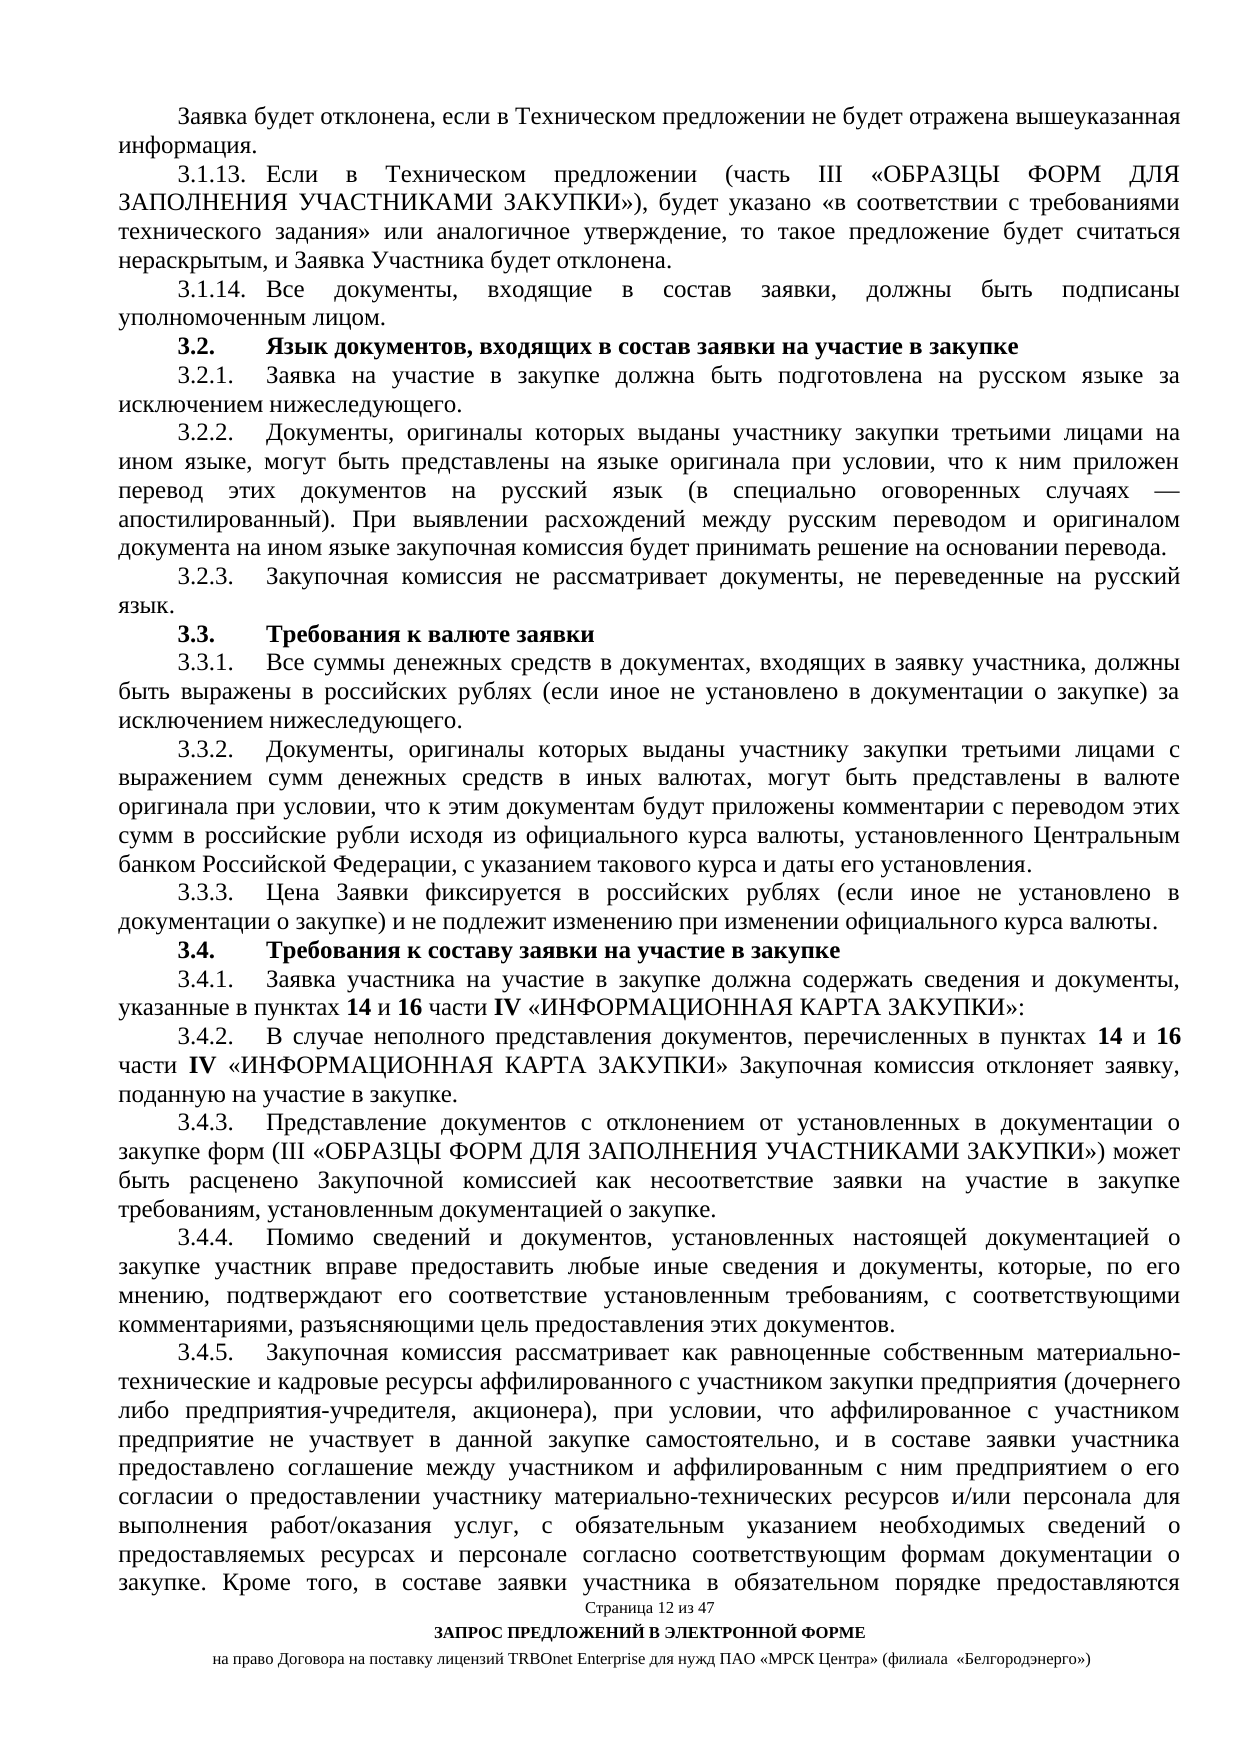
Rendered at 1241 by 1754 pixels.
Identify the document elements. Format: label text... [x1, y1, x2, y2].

subtitle Если в Техническом предложении (часть III «ОБРАЗЦЫ ФОРМ ДЛЯ ЗАПОЛНЕНИЯ УЧАСТНИКАМИ ЗАКУПКИ»), будет указано «в соответствии с требованиями технического задания» или аналогичное утверждение, то такое предложение будет считаться нераскрытым, и Заявка Участника будет отклонена. [118, 159, 1181, 274]
subtitle Документы, оригиналы которых выданы участнику закупки третьими лицами с выражением сумм денежных средств в иных валютах, могут быть представлены в валюте оригинала при условии, что к этим документам будут приложены комментарии с переводом этих сумм в российские рубли исходя из официального курса валюты, установленного Центральным банком Российской Федерации, с указанием такового курса и даты его установления. [118, 734, 1181, 877]
subtitle Заявка будет отклонена, если в Техническом предложении не будет отражена вышеуказанная информация. [118, 101, 1181, 159]
subtitle Представление документов с отклонением от установленных в документации о закупке форм (III «ОБРАЗЦЫ ФОРМ ДЛЯ ЗАПОЛНЕНИЯ УЧАСТНИКАМИ ЗАКУПКИ») может быть расценено Закупочной комиссией как несоответствие заявки на участие в закупке требованиям, установленным документацией о закупке. [118, 1107, 1181, 1222]
subtitle Заявка на участие в закупке должна быть подготовлена на русском языке за исключением нижеследующего. [118, 360, 1181, 417]
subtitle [118, 1337, 1181, 1596]
subtitle Документы, оригиналы которых выданы участнику закупки третьими лицами на ином языке, могут быть представлены на языке оригинала при условии, что к ним приложен перевод этих документов на русский язык (в специально оговоренных случаях — апостилированный). При выявлении расхождений между русским переводом и оригиналом документа на ином языке закупочная комиссия будет принимать решение на основании перевода. [118, 417, 1181, 561]
subtitle Закупочная комиссия не рассматривает документы, не переведенные на русский язык. [118, 561, 1181, 619]
subtitle Заявка участника на участие в закупке должна содержать сведения и документы, указанные в пунктах 14 и 16 части IV «ИНФОРМАЦИОННАЯ КАРТА ЗАКУПКИ»: [118, 964, 1181, 1021]
subtitle Помимо сведений и документов, установленных настоящей документацией о закупке участник вправе предоставить любые иные сведения и документы, которые, по его мнению, подтверждают его соответствие установленным требованиям, с соответствующими комментариями, разъясняющими цель предоставления этих документов. [118, 1222, 1181, 1337]
subtitle В случае неполного представления документов, перечисленных в пунктах 14 и 16 части IV «ИНФОРМАЦИОННАЯ КАРТА ЗАКУПКИ» Закупочная комиссия отклоняет заявку, поданную на участие в закупке. [118, 1021, 1181, 1107]
subtitle Все документы, входящие в состав заявки, должны быть подписаны уполномоченным лицом. [118, 274, 1181, 331]
subtitle Язык документов, входящих в состав заявки на участие в закупке [118, 331, 1181, 360]
subtitle Все суммы денежных средств в документах, входящих в заявку участника, должны быть выражены в российских рублях (если иное не установлено в документации о закупке) за исключением нижеследующего. [118, 647, 1181, 734]
subtitle Требования к валюте заявки [118, 619, 1181, 647]
subtitle Цена Заявки фиксируется в российских рублях (если иное не установлено в документации о закупке) и не подлежит изменению при изменении официального курса валюты. [118, 877, 1181, 935]
subtitle Требования к составу заявки на участие в закупке [118, 935, 1181, 964]
